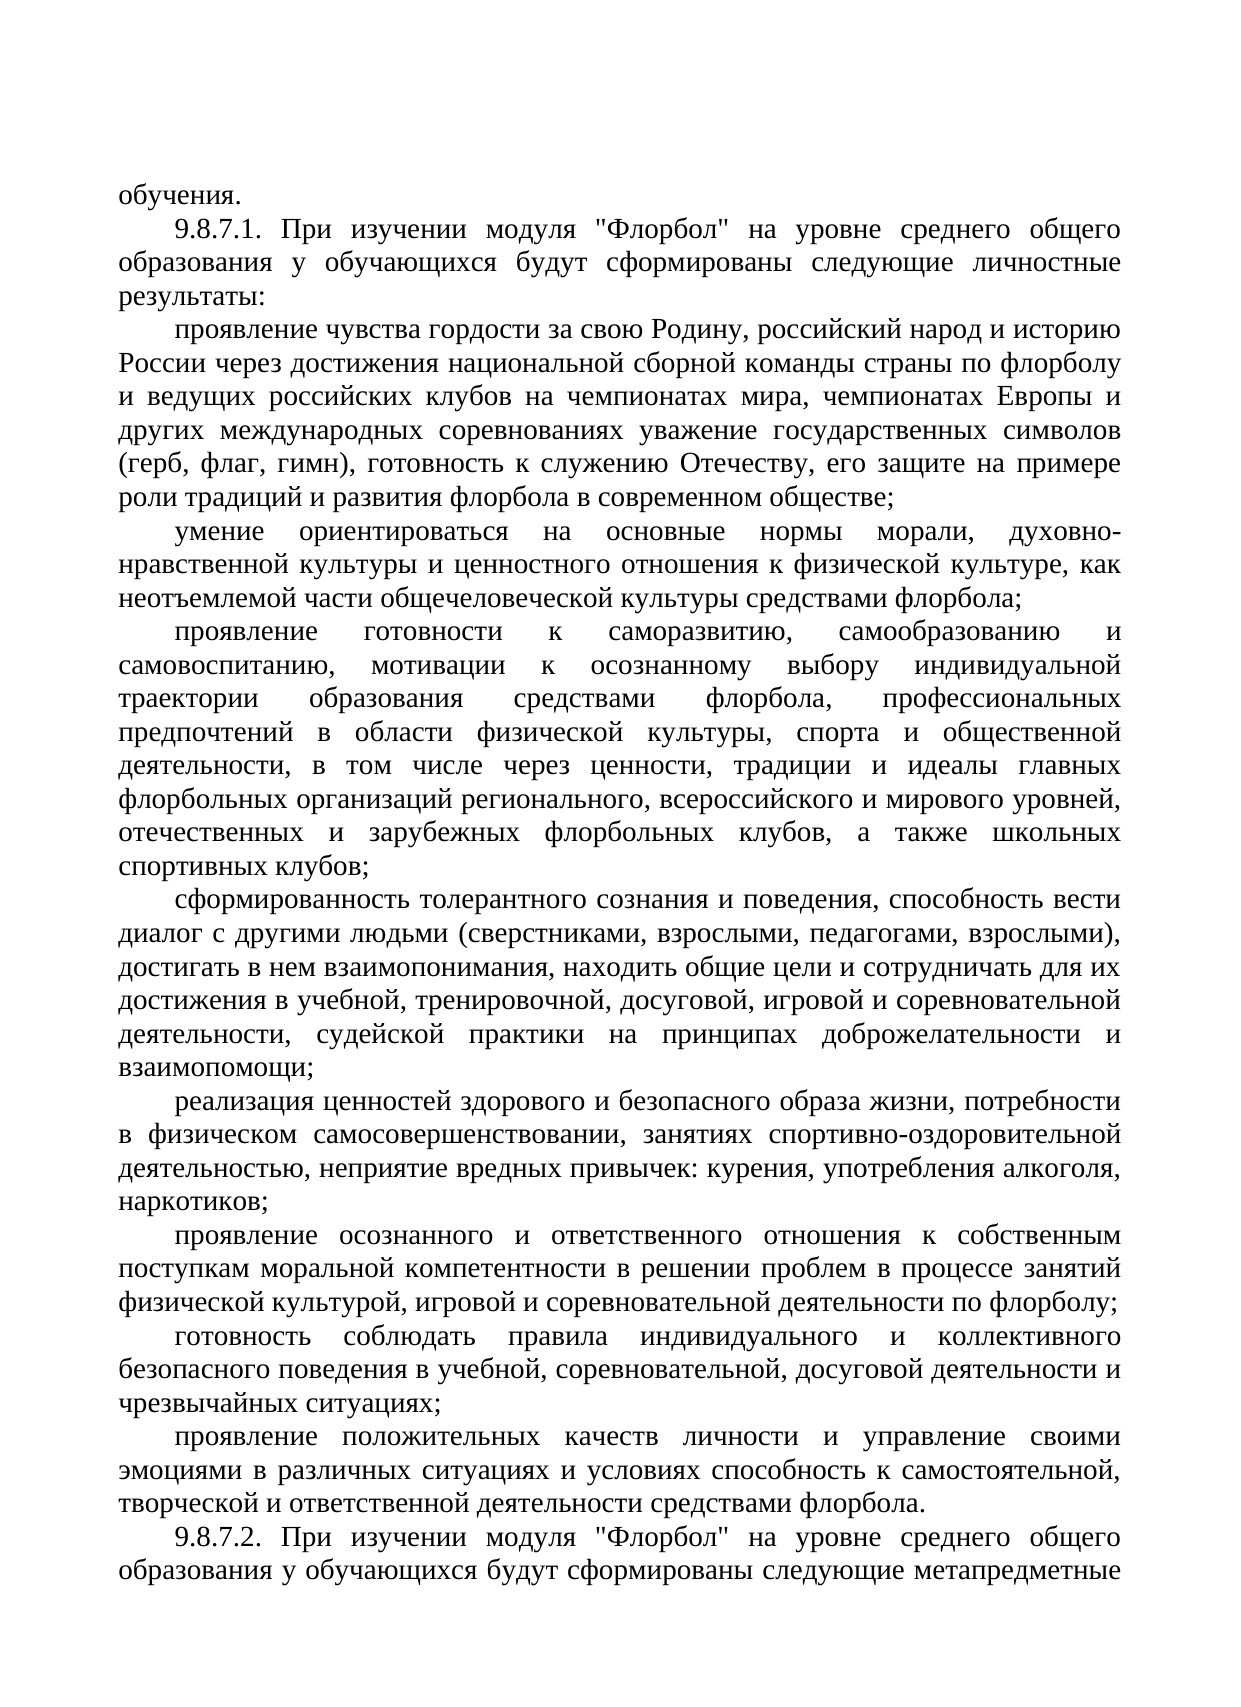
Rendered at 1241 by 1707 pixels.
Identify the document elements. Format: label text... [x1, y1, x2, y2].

text 9.8.7.1. При изучении модуля "Флорбол" на уровне среднего общего образования у обучающихся будут сформированы следующие личностные результаты: [118, 211, 1122, 311]
text реализация ценностей здорового и безопасного образа жизни, потребности в физическом самосовершенствовании, занятиях спортивно-оздоровительной деятельностью, неприятие вредных привычек: курения, употребления алкоголя, наркотиков; [118, 1083, 1122, 1217]
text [118, 177, 1122, 211]
text проявление чувства гордости за свою Родину, российский народ и историю России через достижения национальной сборной команды страны по флорболу и ведущих российских клубов на чемпионатах мира, чемпионатах Европы и других международных соревнованиях уважение государственных символов (герб, флаг, гимн), готовность к служению Отечеству, его защите на примере роли традиций и развития флорбола в современном обществе; [118, 311, 1122, 513]
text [118, 1519, 1122, 1586]
text проявление положительных качеств личности и управление своими эмоциями в различных ситуациях и условиях способность к самостоятельной, творческой и ответственной деятельности средствами флорбола. [118, 1418, 1122, 1519]
text умение ориентироваться на основные нормы морали, духовно-нравственной культуры и ценностного отношения к физической культуре, как неотъемлемой части общечеловеческой культуры средствами флорбола; [118, 513, 1122, 613]
text проявление осознанного и ответственного отношения к собственным поступкам моральной компетентности в решении проблем в процессе занятий физической культурой, игровой и соревновательной деятельности по флорболу; [118, 1217, 1122, 1318]
text сформированность толерантного сознания и поведения, способность вести диалог с другими людьми (сверстниками, взрослыми, педагогами, взрослыми), достигать в нем взаимопонимания, находить общие цели и сотрудничать для их достижения в учебной, тренировочной, досуговой, игровой и соревновательной деятельности, судейской практики на принципах доброжелательности и взаимопомощи; [118, 882, 1122, 1083]
text проявление готовности к саморазвитию, самообразованию и самовоспитанию, мотивации к осознанному выбору индивидуальной траектории образования средствами флорбола, профессиональных предпочтений в области физической культуры, спорта и общественной деятельности, в том числе через ценности, традиции и идеалы главных флорбольных организаций регионального, всероссийского и мирового уровней, отечественных и зарубежных флорбольных клубов, а также школьных спортивных клубов; [118, 613, 1122, 882]
text готовность соблюдать правила индивидуального и коллективного безопасного поведения в учебной, соревновательной, досуговой деятельности и чрезвычайных ситуациях; [118, 1318, 1122, 1418]
